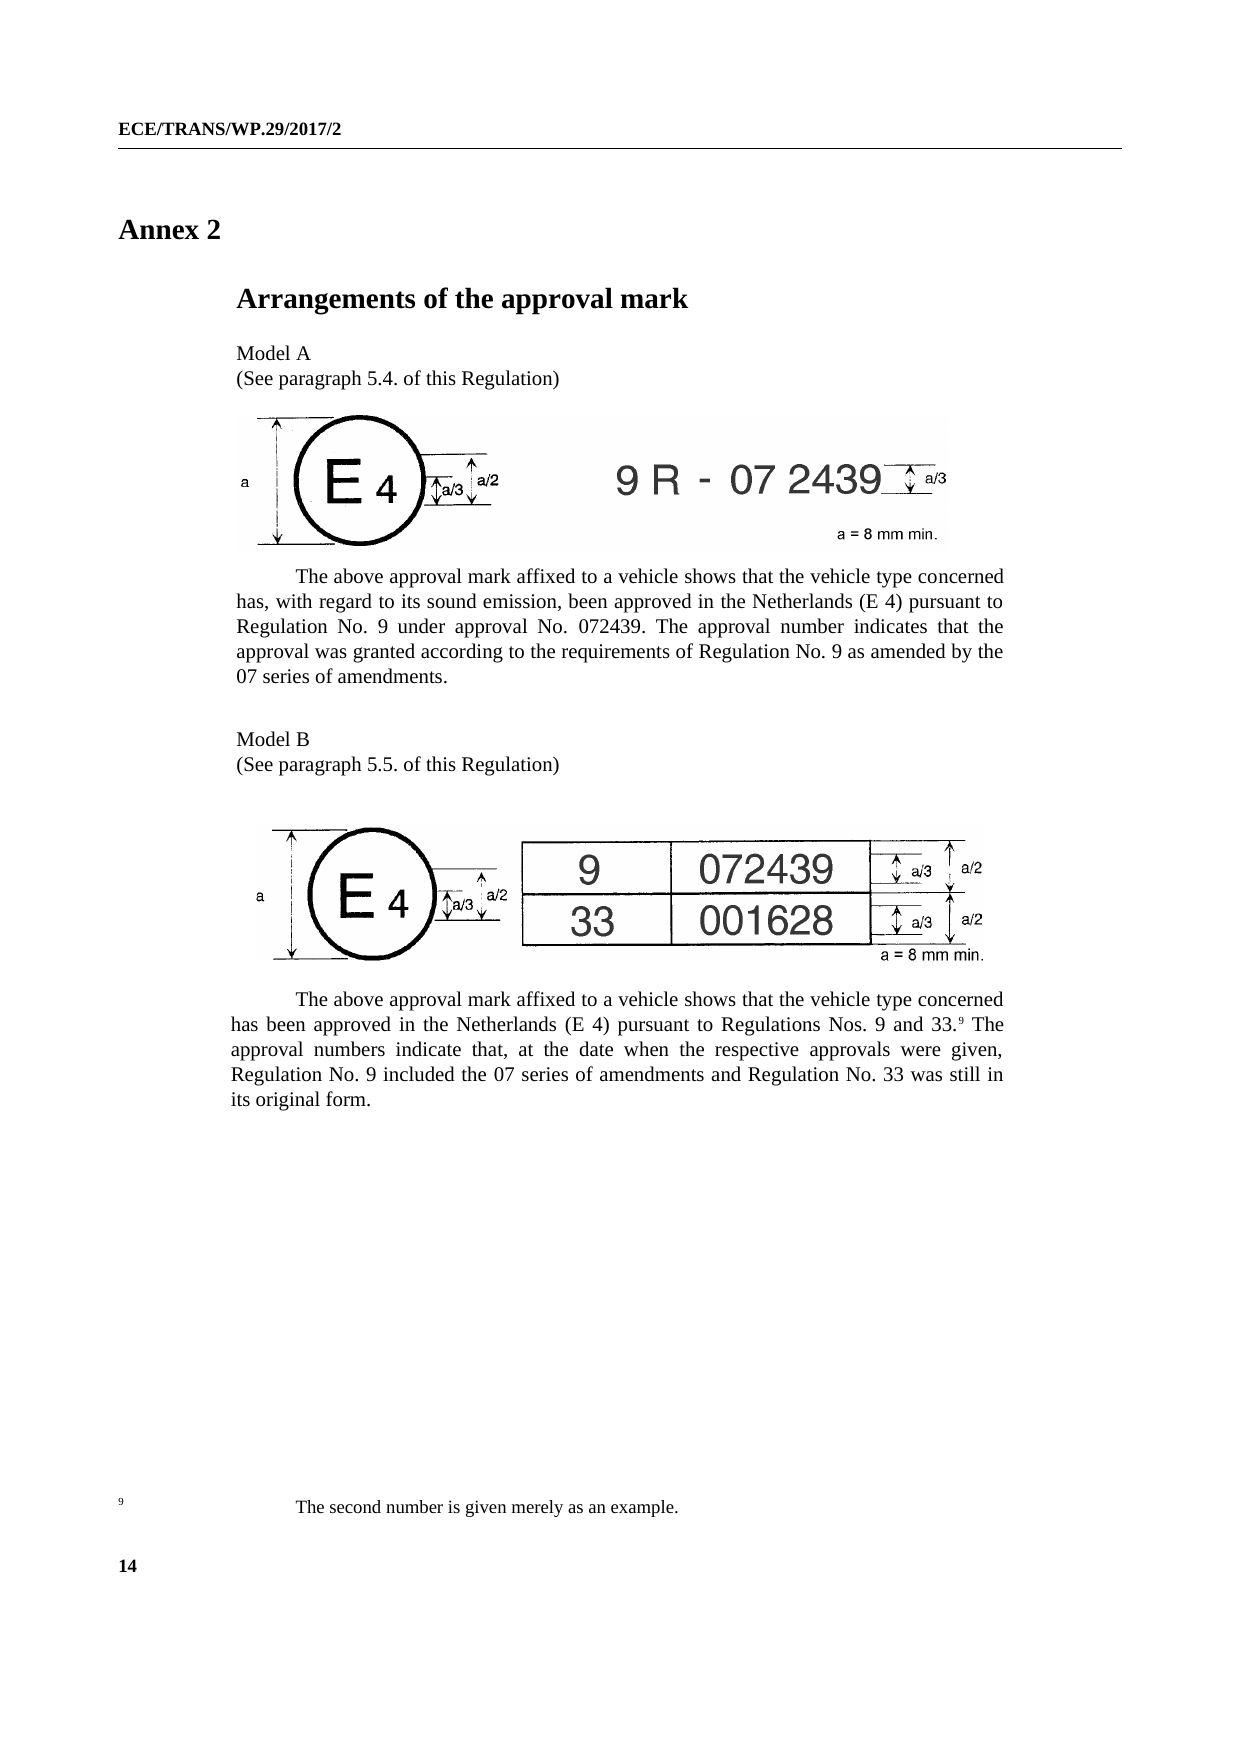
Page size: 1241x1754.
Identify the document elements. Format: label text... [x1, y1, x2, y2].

text (See paragraph 5.4. of this Regulation) [236, 365, 1122, 390]
text Model A [236, 340, 1004, 365]
text (See paragraph 5.5. of this Regulation) [236, 751, 1004, 776]
picture [251, 825, 986, 962]
text The above approval mark affixed to a vehicle shows that the vehicle type concerned has, with regard to its sound emission, been approved in the Netherlands (E 4) pursuant to Regulation No. 9 under approval No. 072439. The approval number indicates that the approval was granted according to the requirements of Regulation No. 9 as amended by the 07 series of amendments. [236, 563, 1004, 688]
text The above approval mark affixed to a vehicle shows that the vehicle type concerned has been approved in the (E 4) pursuant to Regulations Nos. 9 and 33. The approval numbers indicate that, at the date when the respective approvals were given, Regulation No. 9 included the 07 series of amendments and Regulation No. 33 was still in its original form. [231, 986, 1004, 1111]
text Model B [236, 726, 1004, 751]
text Annex 2 [118, 215, 1004, 246]
picture [236, 414, 950, 551]
text Arrangements of the approval mark [118, 283, 1004, 315]
